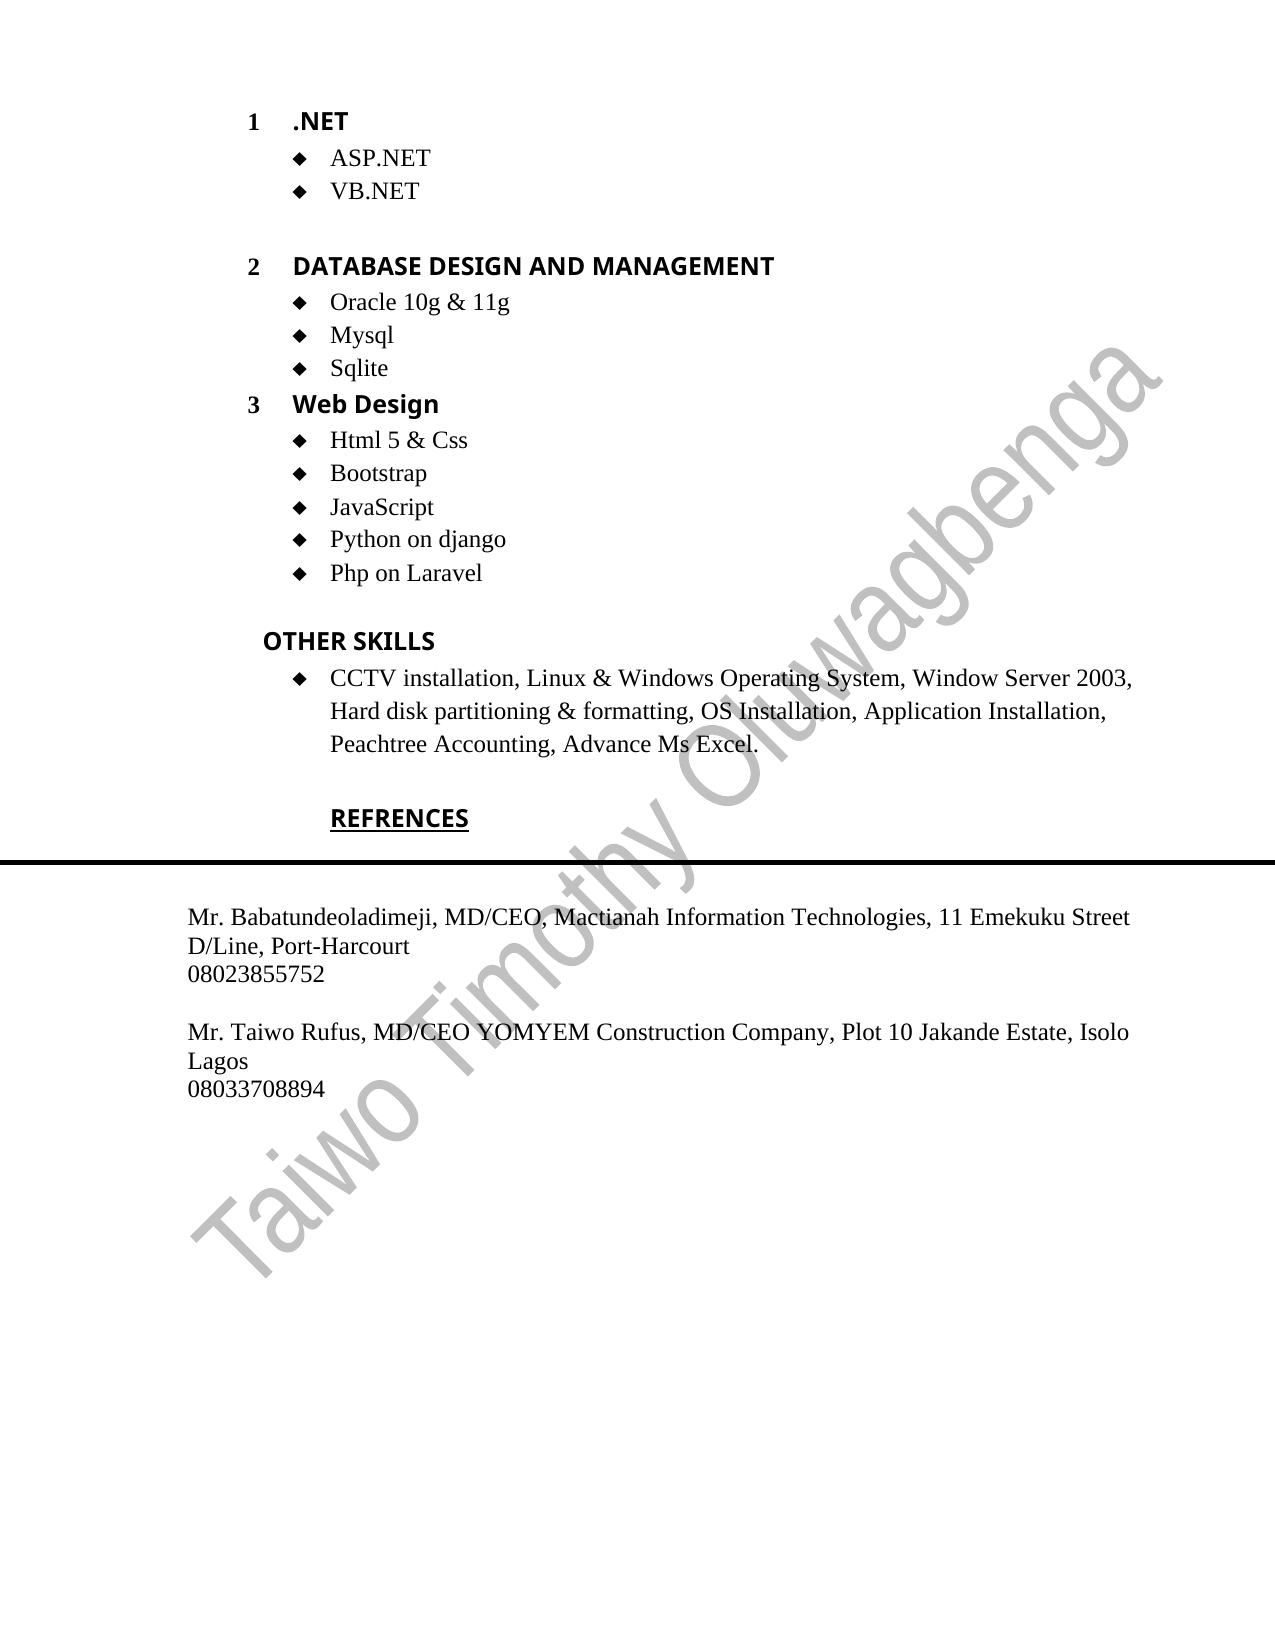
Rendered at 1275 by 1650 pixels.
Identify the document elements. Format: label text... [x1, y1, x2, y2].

list Sqlite [292, 353, 1181, 382]
list Bootstrap [292, 458, 1181, 487]
text 08033708894 [187, 1074, 1181, 1103]
list Mysql [292, 320, 1181, 349]
list ASP.NET [292, 143, 1181, 172]
list DATABASE DESIGN AND MANAGEMENT [247, 248, 1181, 282]
list .NET [247, 104, 1181, 138]
list JavaScript [292, 492, 1181, 520]
list Oracle 10g & 11g [292, 287, 1181, 316]
list Php on Laravel [292, 558, 1181, 586]
list CCTV installation, Linux & Windows Operating System, Window Server 2003, Hard disk partitioning & formatting, OS Installation, Application Installation, Peachtree Accounting, Advance Ms Excel. [292, 663, 1181, 758]
text 08023855752 [187, 959, 1181, 988]
list Web Design [247, 386, 1181, 420]
text Mr. Babatundeoladimeji, MD/CEO, Mactianah Information Technologies, 11 Emekuku Street D/Line, Port-Harcourt [187, 902, 1181, 959]
list Python on django [292, 524, 1181, 553]
text OTHER SKILLS [262, 624, 1181, 658]
text Mr. Taiwo Rufus, MD/CEO YOMYEM Construction Company, Plot 10 Jakande Estate, Isolo Lagos [187, 1017, 1181, 1074]
list Html 5 & Css [292, 426, 1181, 454]
list VB.NET [292, 176, 1181, 205]
list REFRENCES [330, 801, 1181, 835]
